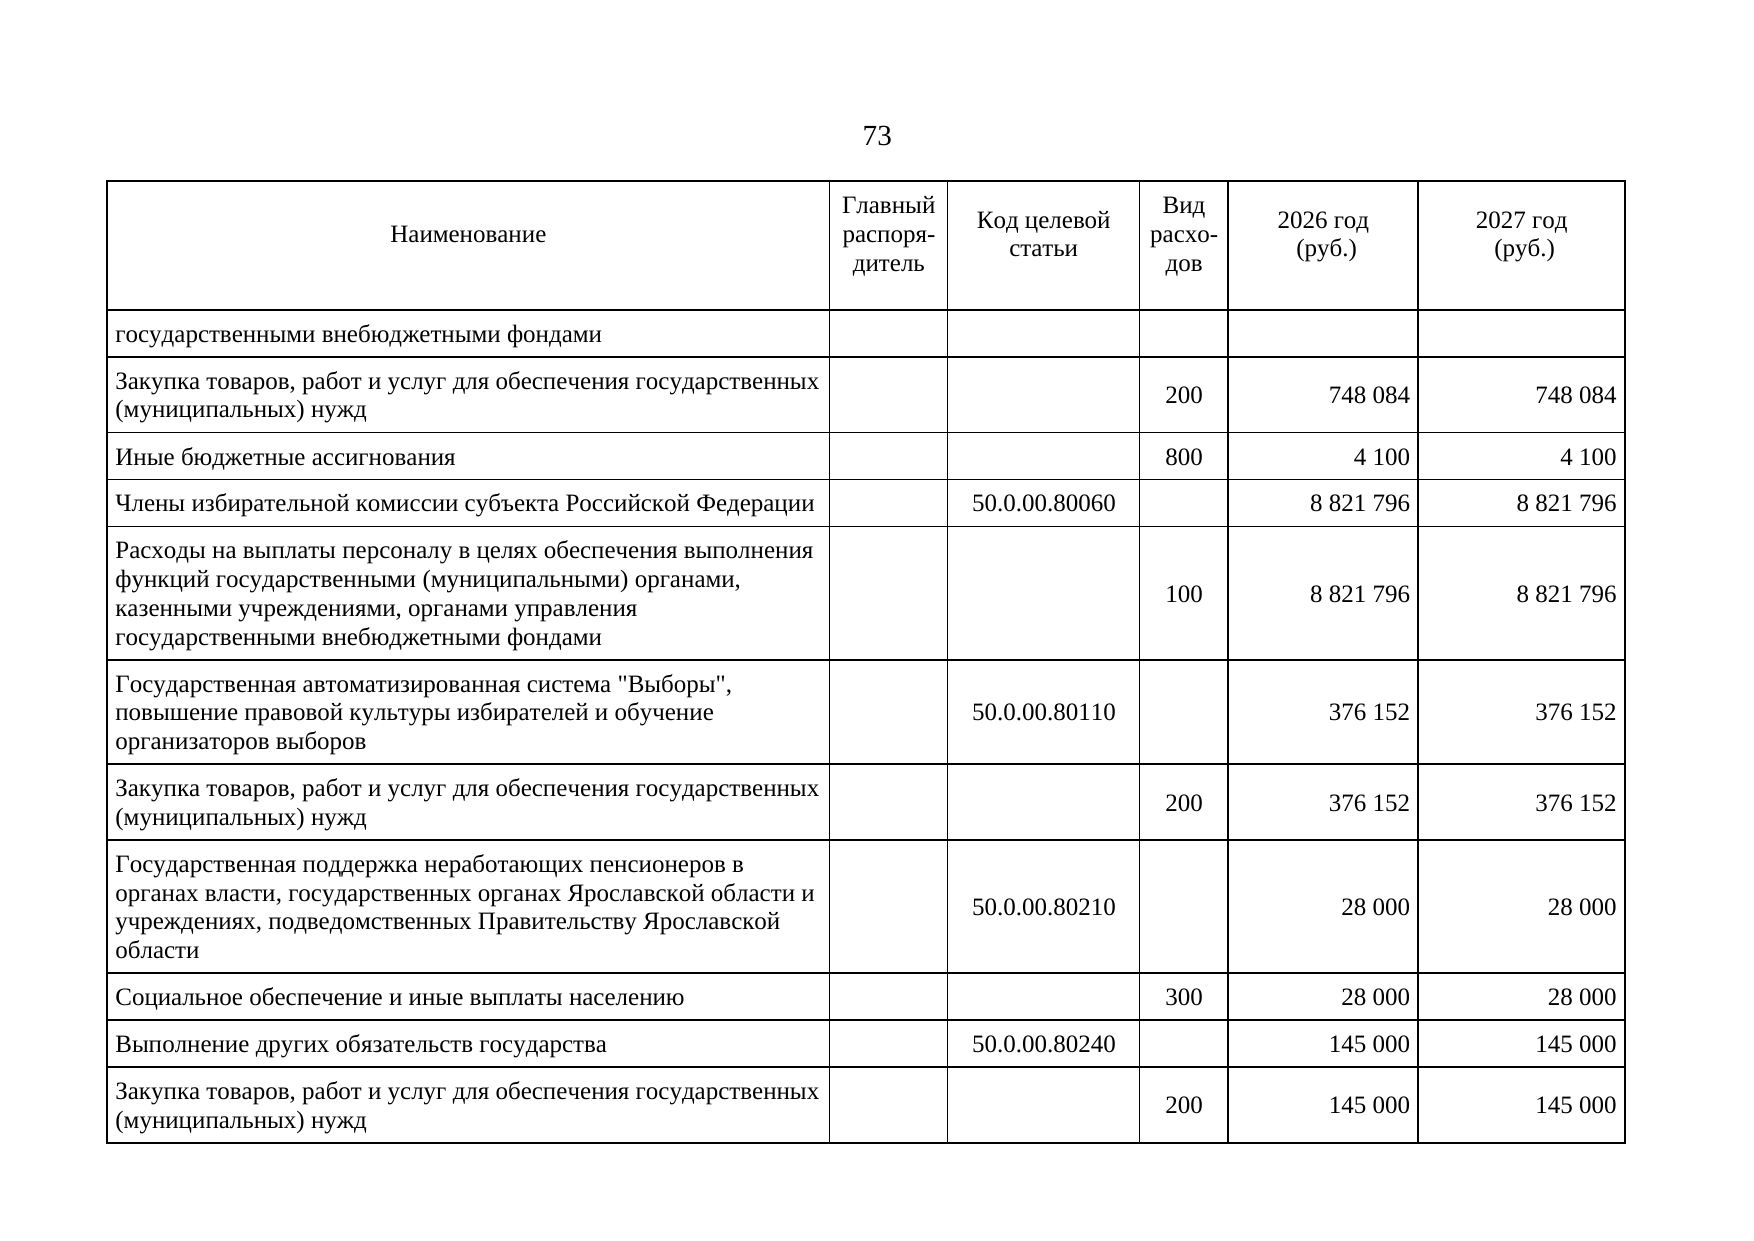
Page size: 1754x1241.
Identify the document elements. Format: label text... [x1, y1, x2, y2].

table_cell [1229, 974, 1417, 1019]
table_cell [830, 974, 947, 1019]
table_header Наименование [108, 182, 829, 309]
table_header Вид расхо-дов [1140, 182, 1227, 309]
table_header 2027 год (руб.) [1419, 182, 1624, 309]
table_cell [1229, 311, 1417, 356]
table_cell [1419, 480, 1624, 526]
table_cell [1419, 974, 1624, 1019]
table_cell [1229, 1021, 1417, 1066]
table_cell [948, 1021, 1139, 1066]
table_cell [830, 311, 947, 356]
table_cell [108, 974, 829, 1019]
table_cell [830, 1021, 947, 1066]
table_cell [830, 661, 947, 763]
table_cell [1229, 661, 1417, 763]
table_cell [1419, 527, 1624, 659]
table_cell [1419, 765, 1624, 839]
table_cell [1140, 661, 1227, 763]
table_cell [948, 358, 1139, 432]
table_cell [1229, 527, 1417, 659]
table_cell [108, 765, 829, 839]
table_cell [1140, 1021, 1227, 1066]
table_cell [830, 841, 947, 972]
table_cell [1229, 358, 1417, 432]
table_header Код целевой статьи [948, 182, 1139, 309]
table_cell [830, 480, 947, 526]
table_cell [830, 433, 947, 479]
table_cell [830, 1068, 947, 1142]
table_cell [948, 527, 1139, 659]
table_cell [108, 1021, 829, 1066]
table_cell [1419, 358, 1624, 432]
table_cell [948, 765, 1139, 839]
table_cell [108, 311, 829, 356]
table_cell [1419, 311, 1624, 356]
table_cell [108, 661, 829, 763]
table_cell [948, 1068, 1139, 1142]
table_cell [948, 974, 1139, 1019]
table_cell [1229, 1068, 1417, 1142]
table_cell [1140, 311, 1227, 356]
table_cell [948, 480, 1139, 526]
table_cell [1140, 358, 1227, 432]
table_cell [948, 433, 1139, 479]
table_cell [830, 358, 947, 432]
table_header 2026 год (руб.) [1229, 182, 1417, 309]
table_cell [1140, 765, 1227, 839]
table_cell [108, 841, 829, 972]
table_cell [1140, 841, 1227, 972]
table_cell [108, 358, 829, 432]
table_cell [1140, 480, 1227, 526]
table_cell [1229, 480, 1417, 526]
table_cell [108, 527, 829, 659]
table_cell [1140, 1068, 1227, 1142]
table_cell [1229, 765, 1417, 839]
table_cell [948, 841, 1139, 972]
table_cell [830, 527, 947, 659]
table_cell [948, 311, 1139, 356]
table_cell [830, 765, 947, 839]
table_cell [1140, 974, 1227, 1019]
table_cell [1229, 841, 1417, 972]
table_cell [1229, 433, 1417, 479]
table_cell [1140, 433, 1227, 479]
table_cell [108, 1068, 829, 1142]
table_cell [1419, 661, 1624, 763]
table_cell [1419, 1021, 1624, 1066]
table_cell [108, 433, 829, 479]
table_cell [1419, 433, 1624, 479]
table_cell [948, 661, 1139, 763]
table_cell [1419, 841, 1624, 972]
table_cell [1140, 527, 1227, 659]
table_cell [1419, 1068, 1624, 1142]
table_header Главный распоря-дитель [830, 182, 947, 309]
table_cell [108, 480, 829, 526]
